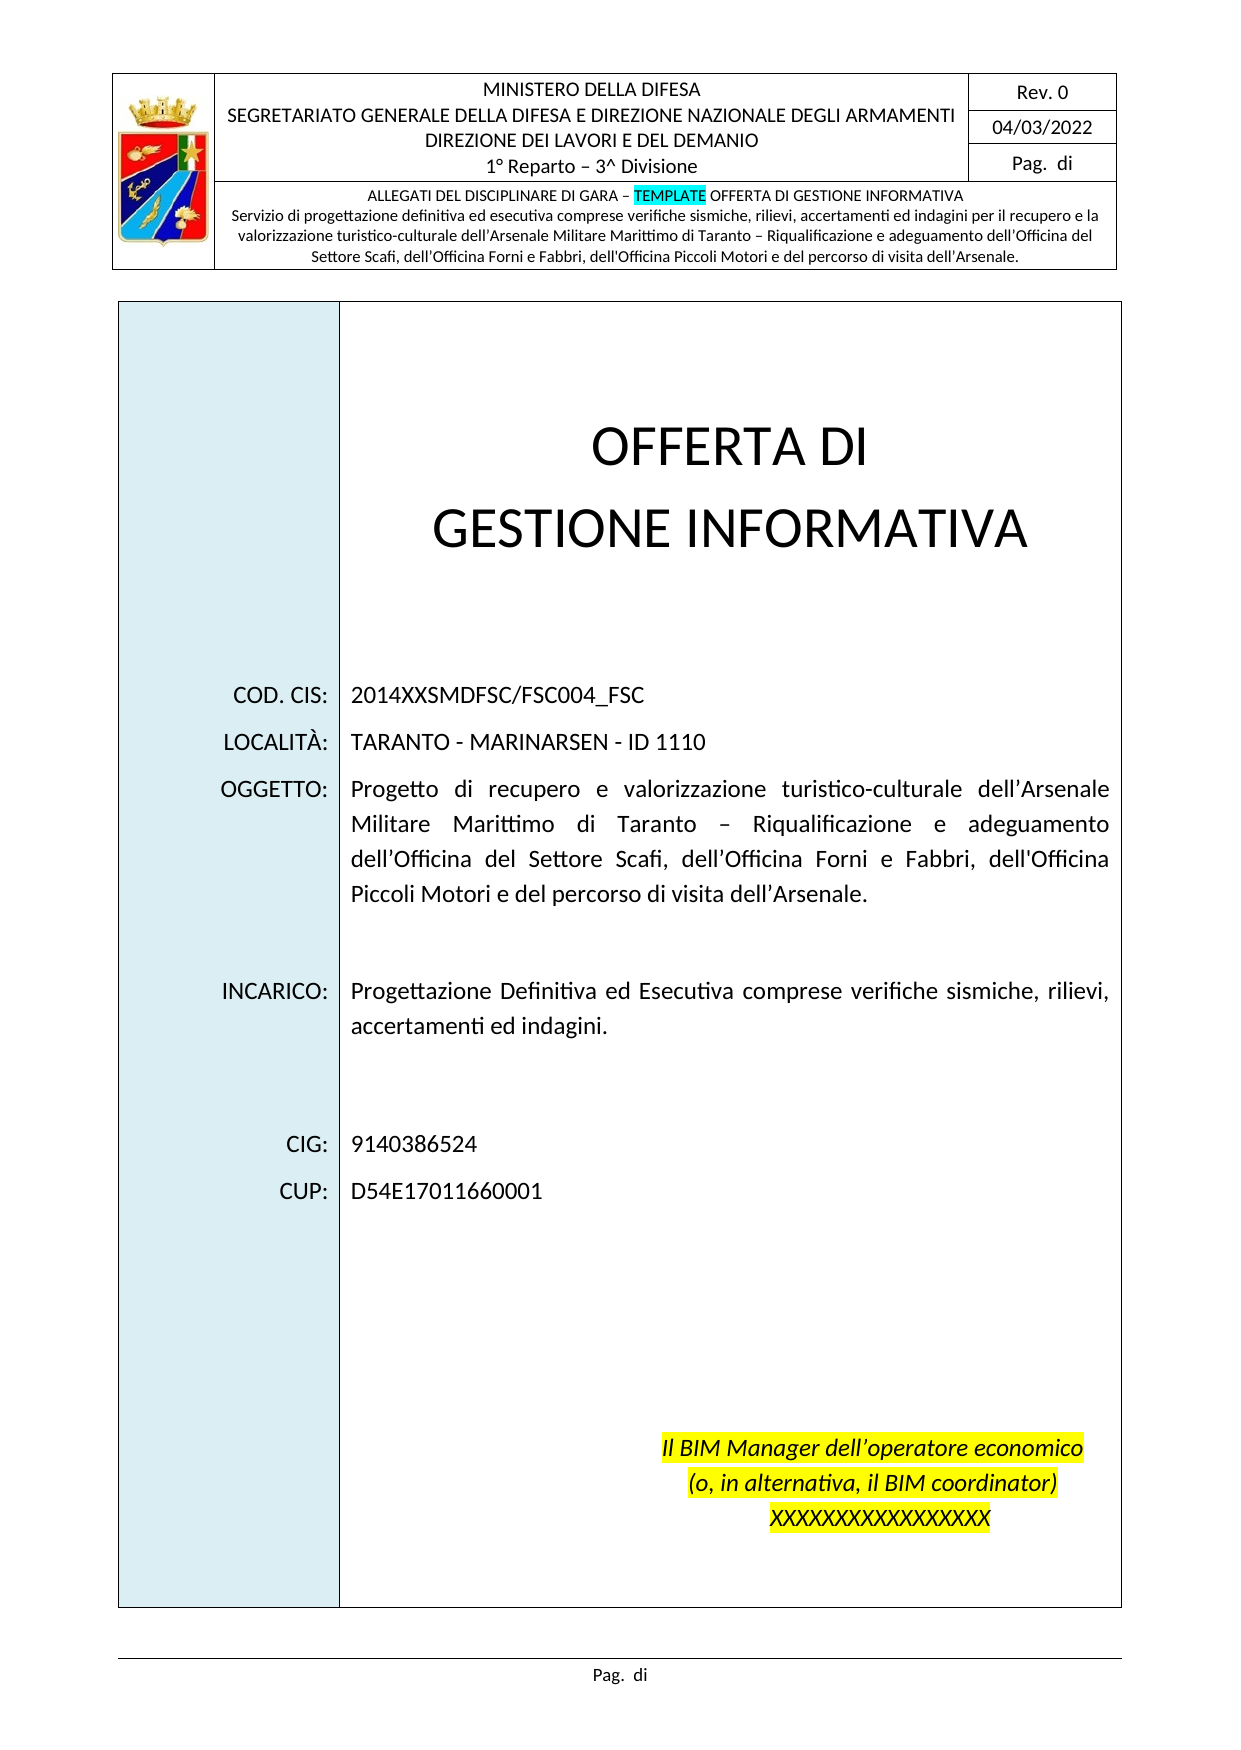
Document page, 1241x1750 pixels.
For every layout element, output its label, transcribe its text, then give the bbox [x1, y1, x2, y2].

table_cell 9140386524 [340, 1128, 1121, 1175]
table_cell COD. CIS: [119, 679, 339, 726]
table_cell CUP: [119, 1175, 339, 1222]
table_header OFFERTA DI GESTIONE INFORMATIVA [340, 302, 1121, 679]
table_cell D54E17011660001 [340, 1175, 1121, 1222]
table_cell INCARICO: [119, 951, 339, 1128]
table_cell Progetto di recupero e valorizzazione turistico-culturale dell’Arsenale Militare Marittimo di Taranto – Riqualificazione e adeguamento dell’Officina del Settore Scafi, dell’Officina Forni e Fabbri, dell'Officina Piccoli Motori e del percorso di visita dell’Arsenale. [340, 773, 1121, 951]
table_header [119, 302, 339, 679]
table_cell LOCALITÀ: [119, 726, 339, 773]
picture [118, 95, 209, 248]
table_cell 2014XXSMDFSC/FSC004_FSC [340, 679, 1121, 726]
table_cell TARANTO - MARINARSEN - ID 1110 [340, 726, 1121, 773]
table_cell Progettazione Definitiva ed Esecutiva comprese verifiche sismiche, rilievi, accertamenti ed indagini. [340, 951, 1121, 1128]
table_cell CIG: [119, 1128, 339, 1175]
table_cell Il BIM Manager dell’operatore economico (o, in alternativa, il BIM coordinator) XXXXXXXXXXXXXXXXX [340, 1222, 1121, 1607]
table_cell [119, 1222, 339, 1607]
table_cell OGGETTO: [119, 773, 339, 951]
